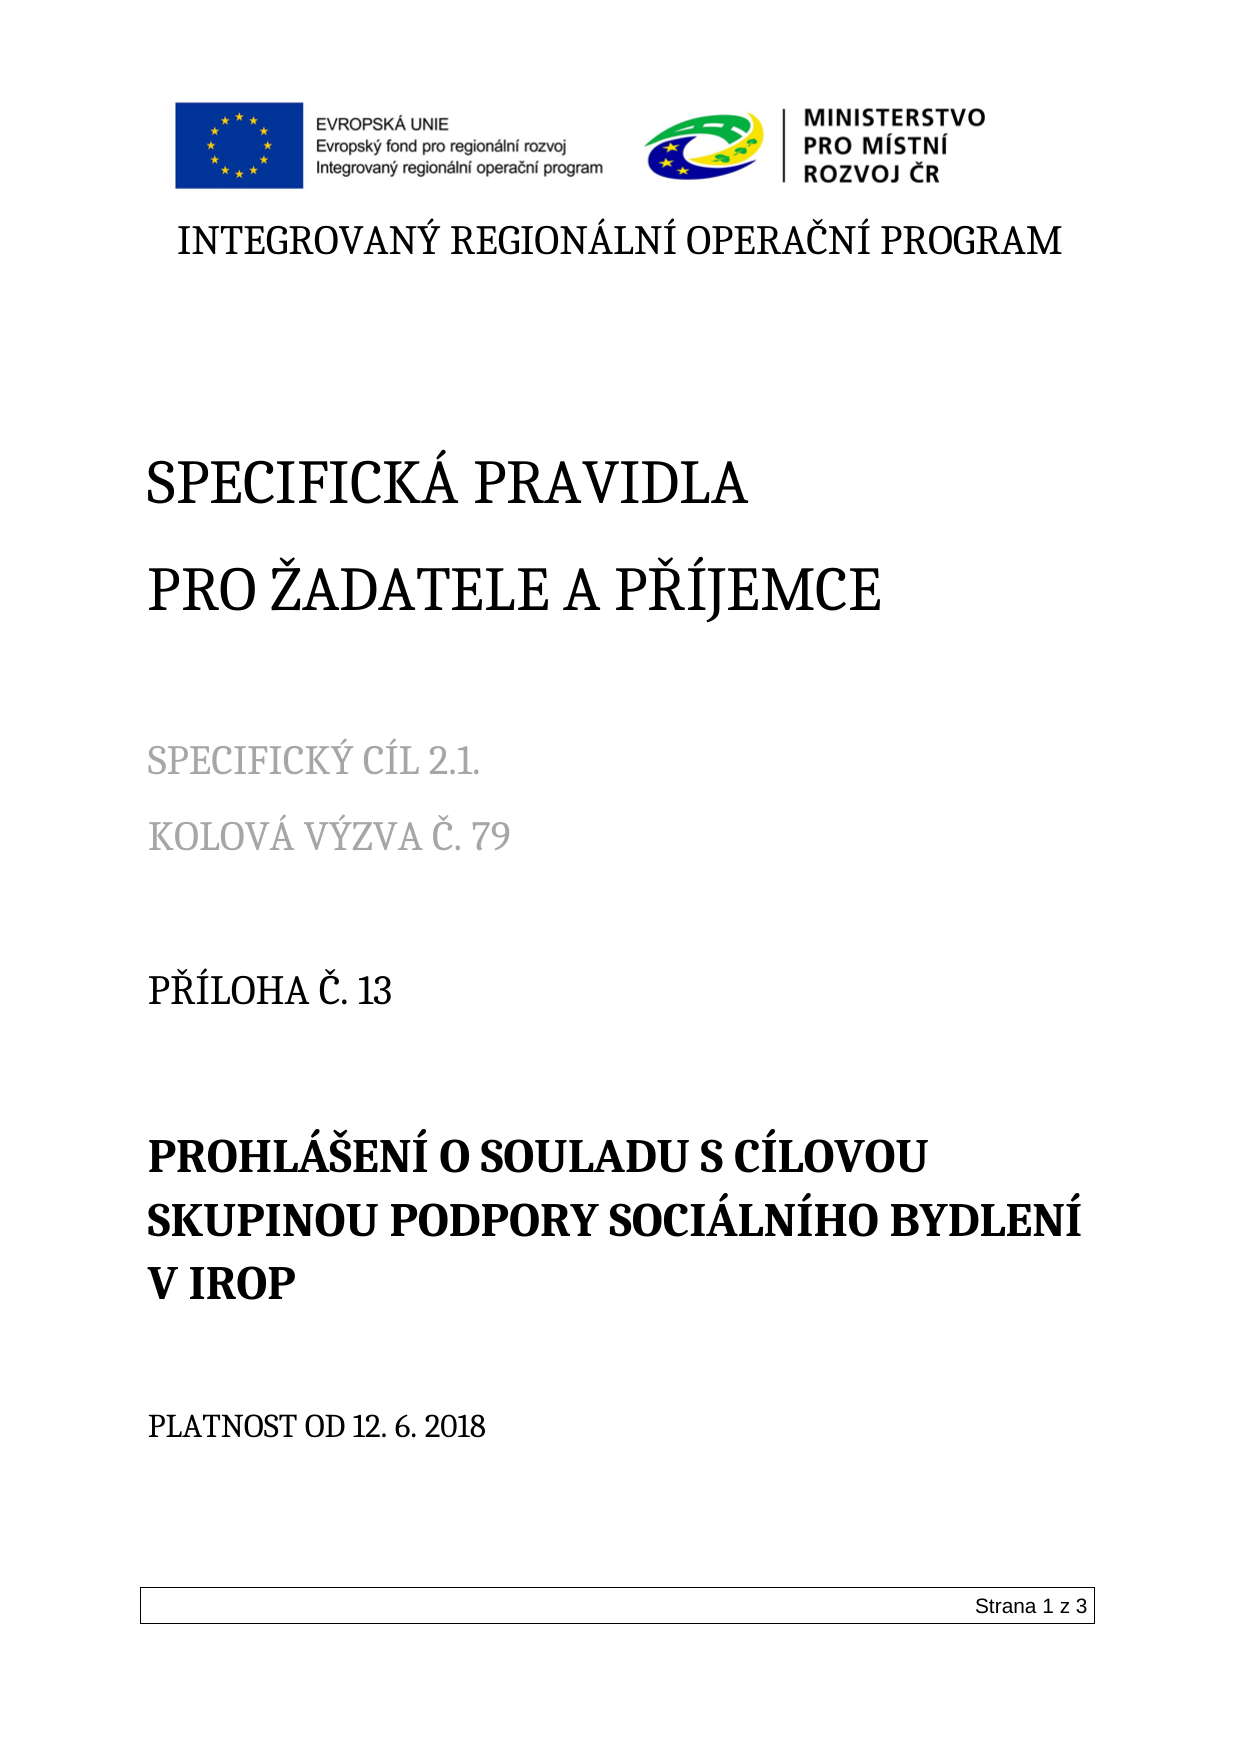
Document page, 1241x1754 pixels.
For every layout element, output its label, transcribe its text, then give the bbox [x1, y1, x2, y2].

text pLATNOST OD 12. 6. 2018 [148, 1407, 1093, 1446]
text kolová výzva č. 79 [148, 813, 1093, 861]
text Prohlášení o souladu s cílovou skupinou podpory sociálního bydlení v irop [148, 1130, 1093, 1312]
text PŘÍLOHA Č. 13 [148, 967, 1093, 1015]
text SPECIFICKÝ CÍL 2.1. [148, 737, 1093, 785]
picture [147, 73, 1013, 217]
text INTEGROVANÝ REGIONÁLNÍ OPERAČNÍ PROGRAM [148, 217, 1093, 265]
text SPECIFICKÁ PRAVIDLA [148, 447, 1093, 519]
text PRO ŽADATELE A PŘÍJEMCE [148, 554, 1093, 626]
